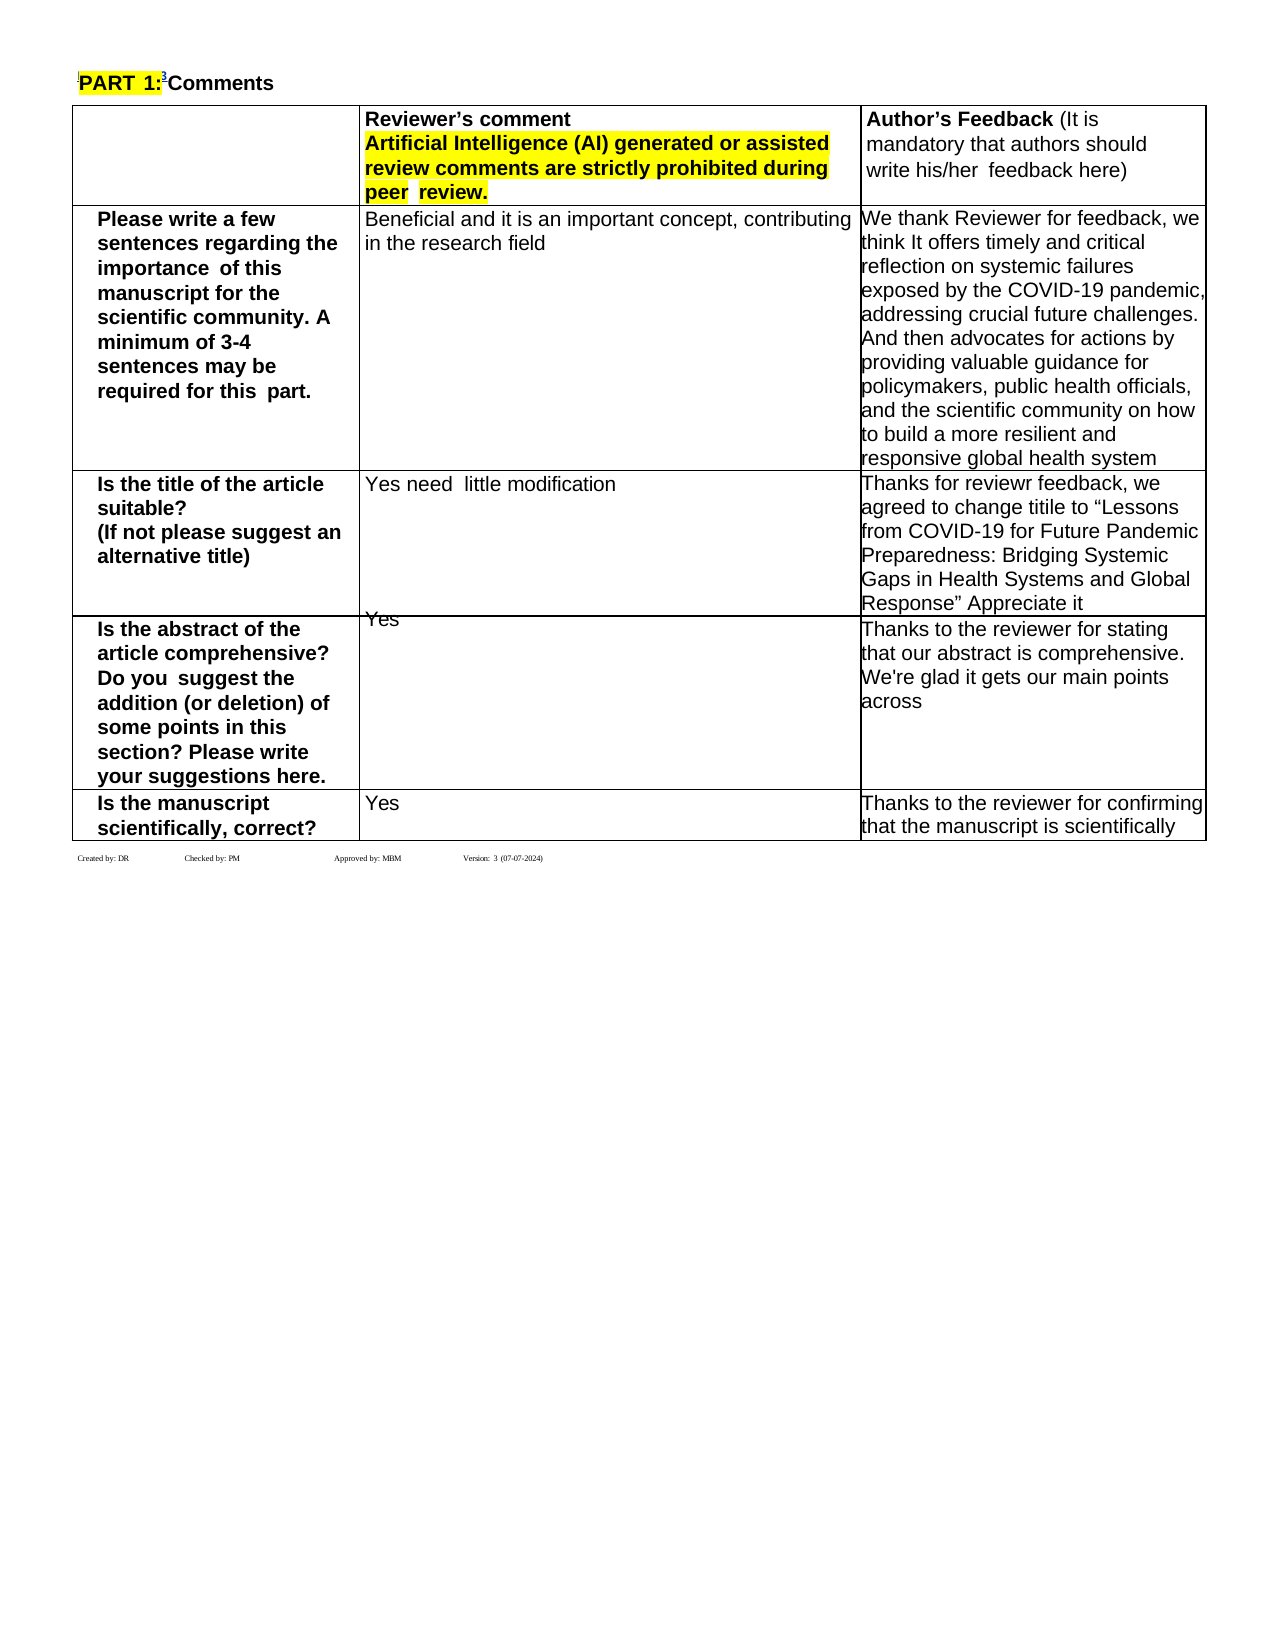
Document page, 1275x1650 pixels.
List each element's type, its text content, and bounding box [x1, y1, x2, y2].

table_cell Yes [360, 617, 860, 789]
table_cell Is the title of the article suitable? (If not please suggest an alternative title) [73, 471, 359, 615]
table_cell Beneficial and it is an important concept, contributing in the research field [360, 206, 860, 470]
table_cell Author’s Feedback (It is mandatory that authors should write his/her feedback here) [862, 106, 1205, 204]
table_cell Is the abstract of the article comprehensive? Do you suggest the addition (or deletion) of some points in this section? Please write your suggestions here. [73, 617, 359, 789]
table_cell Thanks for reviewr feedback, we agreed to change titile to “Lessons from COVID-19 for Future Pandemic Preparedness: Bridging Systemic Gaps in Health Systems and Global Response” Appreciate it [862, 471, 1205, 615]
table_cell Is the manuscript scientifically, correct? Please write here. [73, 790, 359, 839]
table_cell We thank Reviewer for feedback, we think It offers timely and critical reflection on systemic failures exposed by the COVID-19 pandemic, addressing crucial future challenges. And then advocates for actions by providing valuable guidance for policymakers, public health officials, and the scientific community on how to build a more resilient and responsive global health system [862, 206, 1205, 470]
table_cell Please write a few sentences regarding the importance of this manuscript for the scientific community. A minimum of 3-4 sentences may be required for this part. [73, 206, 359, 470]
table_header PART 1: Comments [72, 81, 1206, 104]
table_cell [73, 106, 359, 204]
table_cell Thanks to the reviewer for confirming that the manuscript is scientifically correct. [862, 790, 1205, 839]
table_cell Thanks to the reviewer for stating that our abstract is comprehensive. We're glad it gets our main points across [862, 617, 1205, 789]
table_cell Yes need little modification [360, 471, 860, 615]
table_cell Yes [360, 790, 860, 839]
table_cell Reviewer’s comment Artificial Intelligence (AI) generated or assisted review comments are strictly prohibited during peer review. [360, 106, 860, 204]
